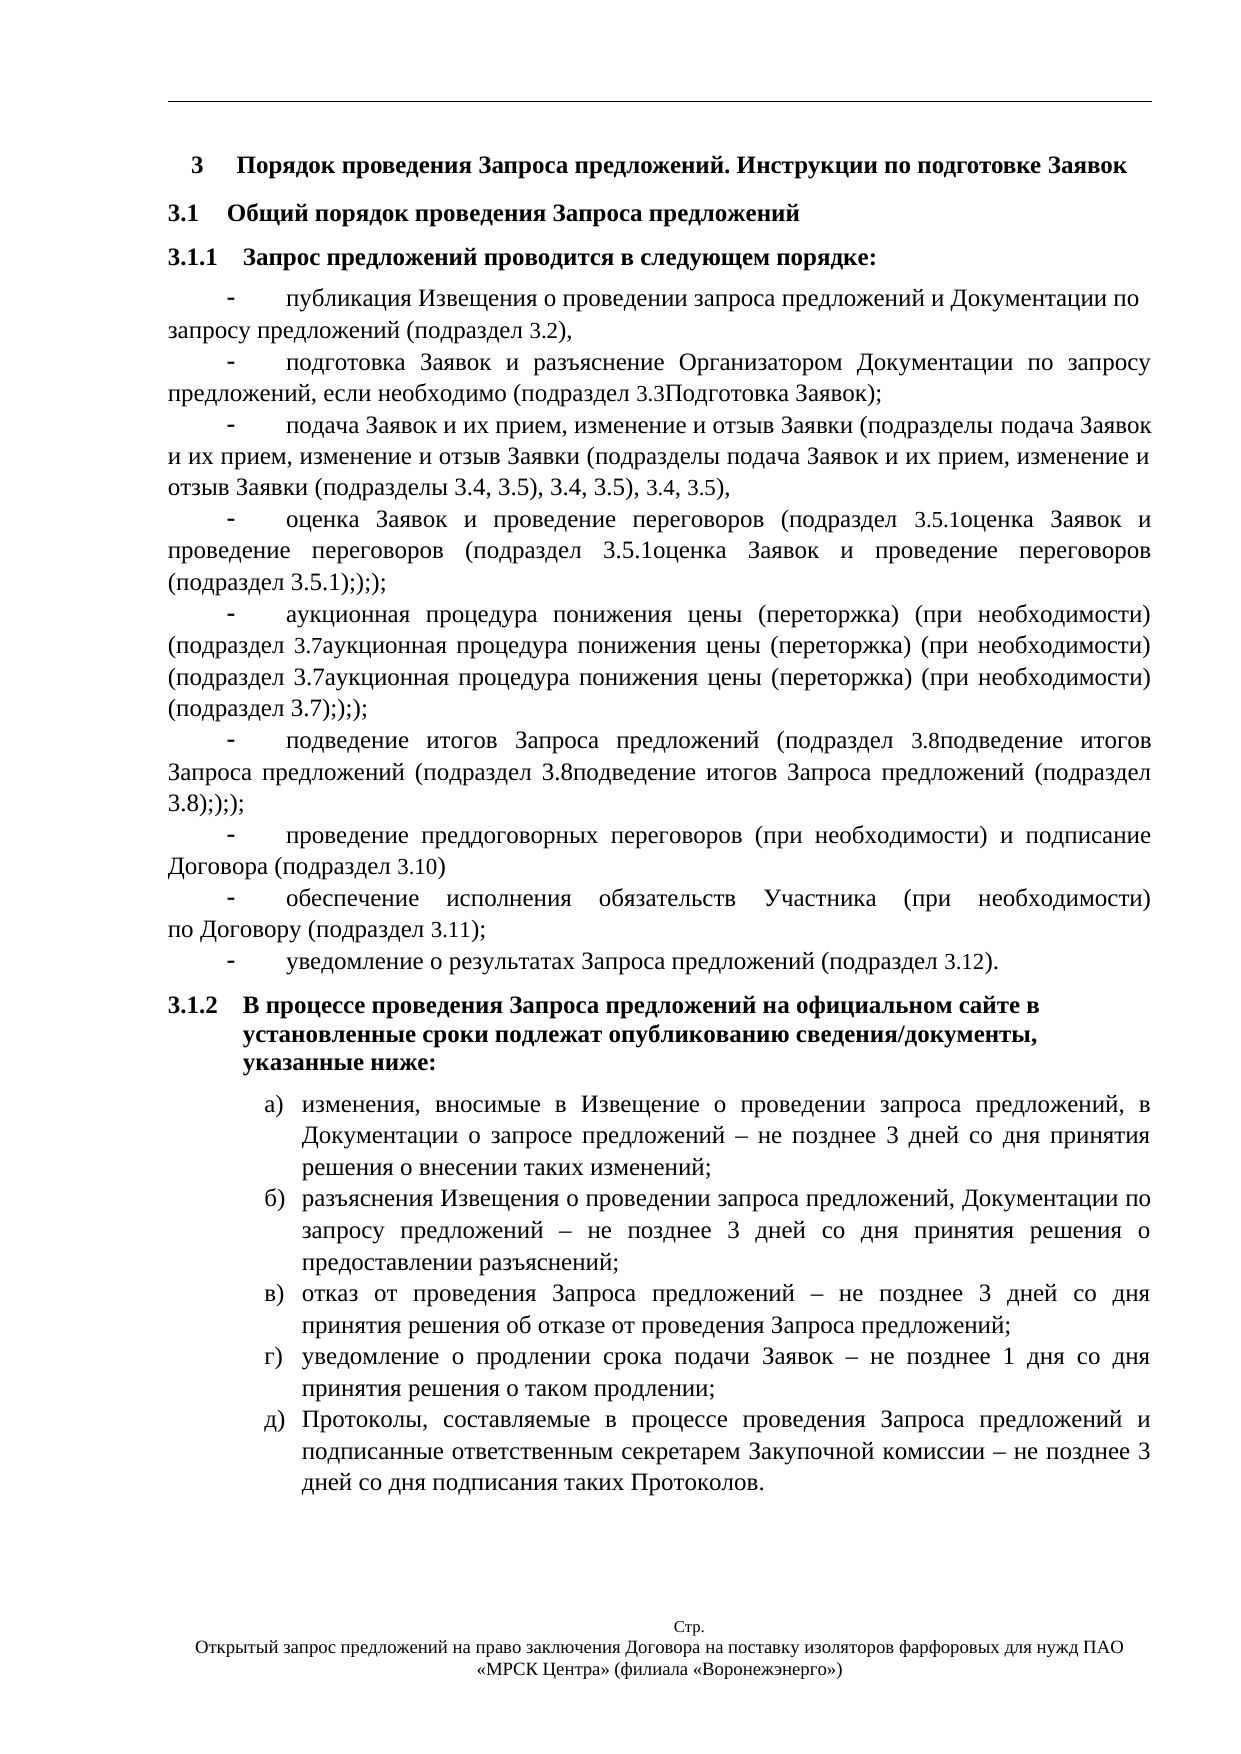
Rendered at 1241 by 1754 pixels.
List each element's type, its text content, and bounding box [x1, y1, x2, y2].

list Протоколы, составляемые в процессе проведения Запроса предложений и подписанные ответственным секретарем Закупочной комиссии – не позднее 3 дней со дня подписания таких Протоколов. [264, 1404, 1152, 1496]
list уведомление о продлении срока подачи Заявок – не позднее 1 дня со дня принятия решения о таком продлении; [264, 1341, 1152, 1402]
list проведение преддоговорных переговоров (при необходимости) и подписание Договора (подраздел 3.10) [168, 820, 1152, 880]
subtitle Общий порядок проведения Запроса предложений [168, 198, 1152, 227]
subtitle Запрос предложений проводится в следующем порядке: [168, 242, 1152, 271]
list уведомление о результатах Запроса предложений (подраздел 3.12). [168, 946, 1152, 975]
list аукционная процедура понижения цены (переторжка) (при необходимости) (подраздел 3.7); [168, 599, 1152, 722]
list публикация Извещения о проведении запроса предложений и Документации по запросу предложений (подраздел 3.2), [168, 283, 1152, 344]
list отказ от проведения Запроса предложений – не позднее 3 дней со дня принятия решения об отказе от проведения Запроса предложений; [264, 1278, 1152, 1338]
subtitle Порядок проведения Запроса предложений. Инструкции по подготовке Заявок [166, 150, 1152, 179]
list обеспечение исполнения обязательств Участника (при необходимости) по Договору (подраздел 3.11); [168, 883, 1152, 943]
list подготовка Заявок и разъяснение Организатором Документации по запросу предложений, если необходимо (подраздел 3.3); [168, 347, 1152, 407]
list разъяснения Извещения о проведении запроса предложений, Документации по запросу предложений – не позднее 3 дней со дня принятия решения о предоставлении разъяснений; [264, 1183, 1152, 1275]
list подведение итогов Запроса предложений (подраздел 3.8); [168, 725, 1152, 817]
list подача Заявок и их прием, изменение и отзыв Заявки (подразделы 3.4, 3.5), [168, 410, 1152, 501]
list оценка Заявок и проведение переговоров (подраздел 3.5.1); [168, 504, 1152, 596]
list изменения, вносимые в Извещение о проведении запроса предложений, в Документации о запросе предложений – не позднее 3 дней со дня принятия решения о внесении таких изменений; [264, 1089, 1152, 1181]
subtitle В процессе проведения Запроса предложений на официальном сайте в установленные сроки подлежат опубликованию сведения/документы, указанные ниже: [168, 990, 1152, 1076]
